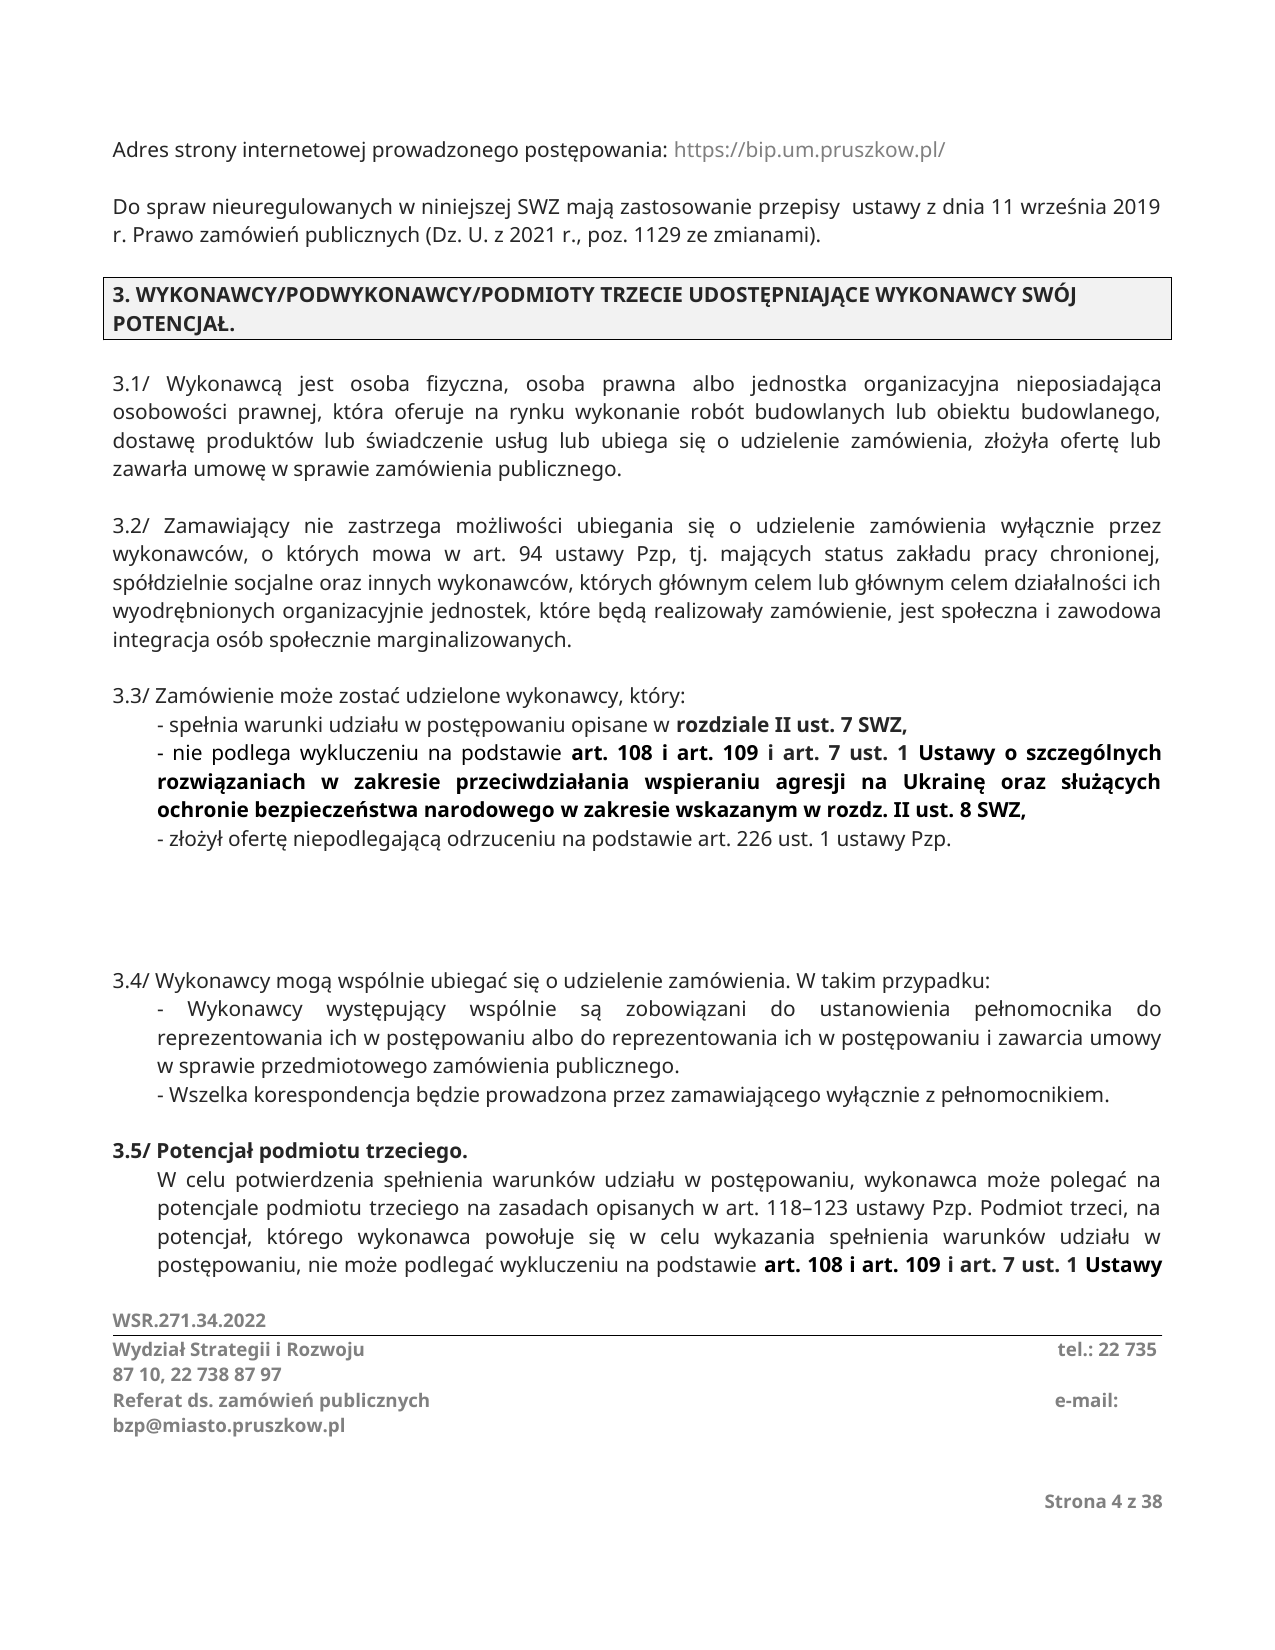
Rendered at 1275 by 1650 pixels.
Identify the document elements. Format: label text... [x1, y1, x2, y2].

text 3.1/ Wykonawcą jest osoba fizyczna, osoba prawna albo jednostka organizacyjna nieposiadająca osobowości prawnej, która oferuje na rynku wykonanie robót budowlanych lub obiektu budowlanego, dostawę produktów lub świadczenie usług lub ubiega się o udzielenie zamówienia, złożyła ofertę lub zawarła umowę w sprawie zamówienia publicznego. [112, 369, 1162, 483]
text Do spraw nieuregulowanych w niniejszej SWZ mają zastosowanie przepisy ustawy z dnia 11 września 2019 r. Prawo zamówień publicznych (Dz. U. z 2021 r., poz. 1129 ze zmianami). [112, 192, 1162, 249]
text 3.4/ Wykonawcy mogą wspólnie ubiegać się o udzielenie zamówienia. W takim przypadku: [112, 966, 1162, 994]
text - nie podlega wykluczeniu na podstawie art. 108 i art. 109 i art. 7 ust. 1 Ustawy o szczególnych rozwiązaniach w zakresie przeciwdziałania wspieraniu agresji na Ukrainę oraz służących ochronie bezpieczeństwa narodowego w zakresie wskazanym w rozdz. II ust. 8 SWZ, [157, 738, 1162, 824]
text 3.3/ Zamówienie może zostać udzielone wykonawcy, który: [112, 682, 1162, 710]
text - Wykonawcy występujący wspólnie są zobowiązani do ustanowienia pełnomocnika do reprezentowania ich w postępowaniu albo do reprezentowania ich w postępowaniu i zawarcia umowy w sprawie przedmiotowego zamówienia publicznego. [157, 994, 1162, 1080]
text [157, 1165, 1162, 1279]
text 3.2/ Zamawiający nie zastrzega możliwości ubiegania się o udzielenie zamówienia wyłącznie przez wykonawców, o których mowa w art. 94 ustawy Pzp, tj. mających status zakładu pracy chronionej, spółdzielnie socjalne oraz innych wykonawców, których głównym celem lub głównym celem działalności ich wyodrębnionych organizacyjnie jednostek, które będą realizowały zamówienie, jest społeczna i zawodowa integracja osób społecznie marginalizowanych. [112, 511, 1162, 653]
text - Wszelka korespondencja będzie prowadzona przez zamawiającego wyłącznie z pełnomocnikiem. [157, 1080, 1162, 1108]
text Adres strony internetowej prowadzonego postępowania: https://bip.um.pruszkow.pl/ [112, 135, 1162, 163]
text 3.5/ Potencjał podmiotu trzeciego. [112, 1137, 1162, 1165]
text 3. WYKONAWCY/PODWYKONAWCY/PODMIOTY TRZECIE UDOSTĘPNIAJĄCE WYKONAWCY SWÓJ POTENCJAŁ. [104, 278, 1171, 339]
text - złożył ofertę niepodlegającą odrzuceniu na podstawie art. 226 ust. 1 ustawy Pzp. [157, 824, 1162, 852]
text - spełnia warunki udziału w postępowaniu opisane w rozdziale II ust. 7 SWZ, [157, 710, 1162, 738]
